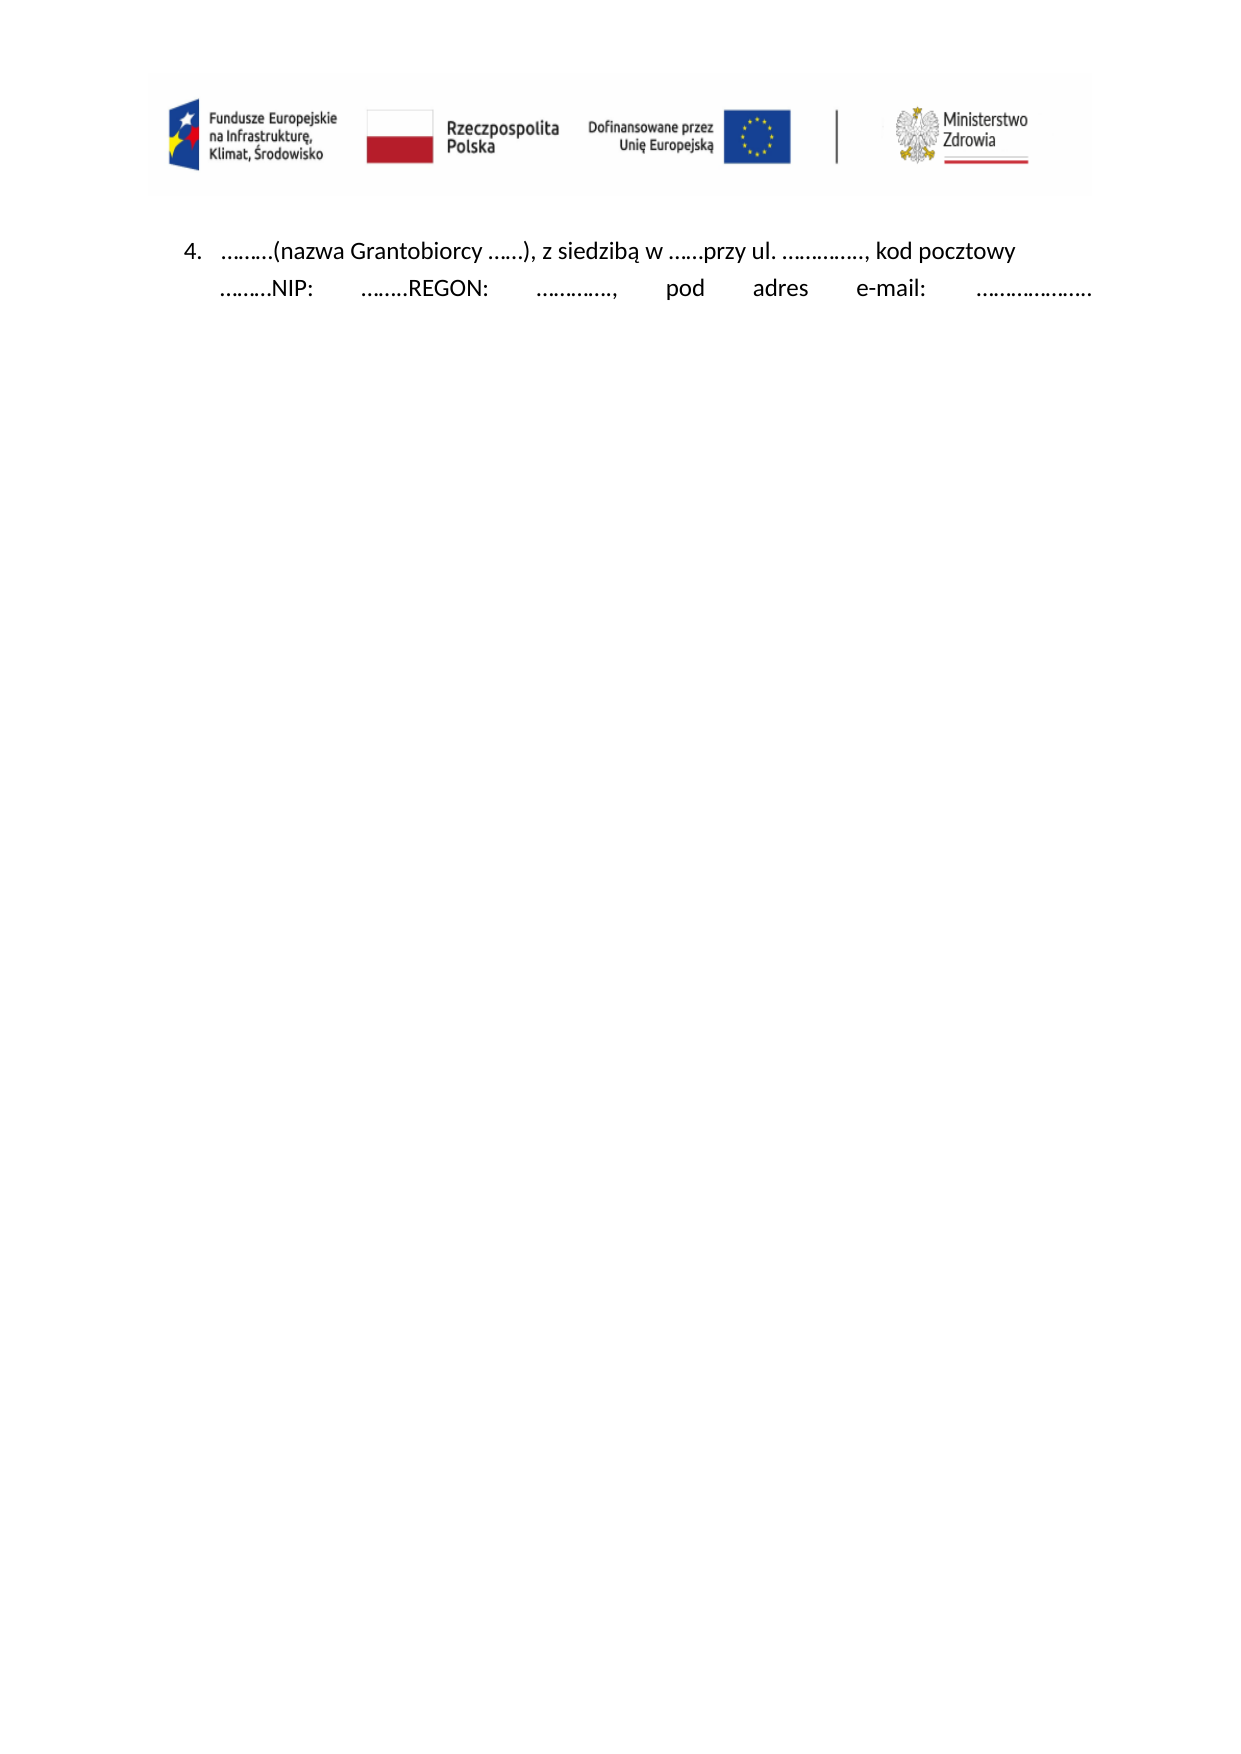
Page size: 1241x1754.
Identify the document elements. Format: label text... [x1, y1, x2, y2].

picture [148, 73, 1093, 197]
text ………NIP: ……..REGON: …………., pod adres e-mail: ……………….. [148, 272, 1093, 302]
list ………(nazwa Grantobiorcy ……), z siedzibą w ……przy ul. ………….., kod pocztowy [183, 235, 1093, 266]
